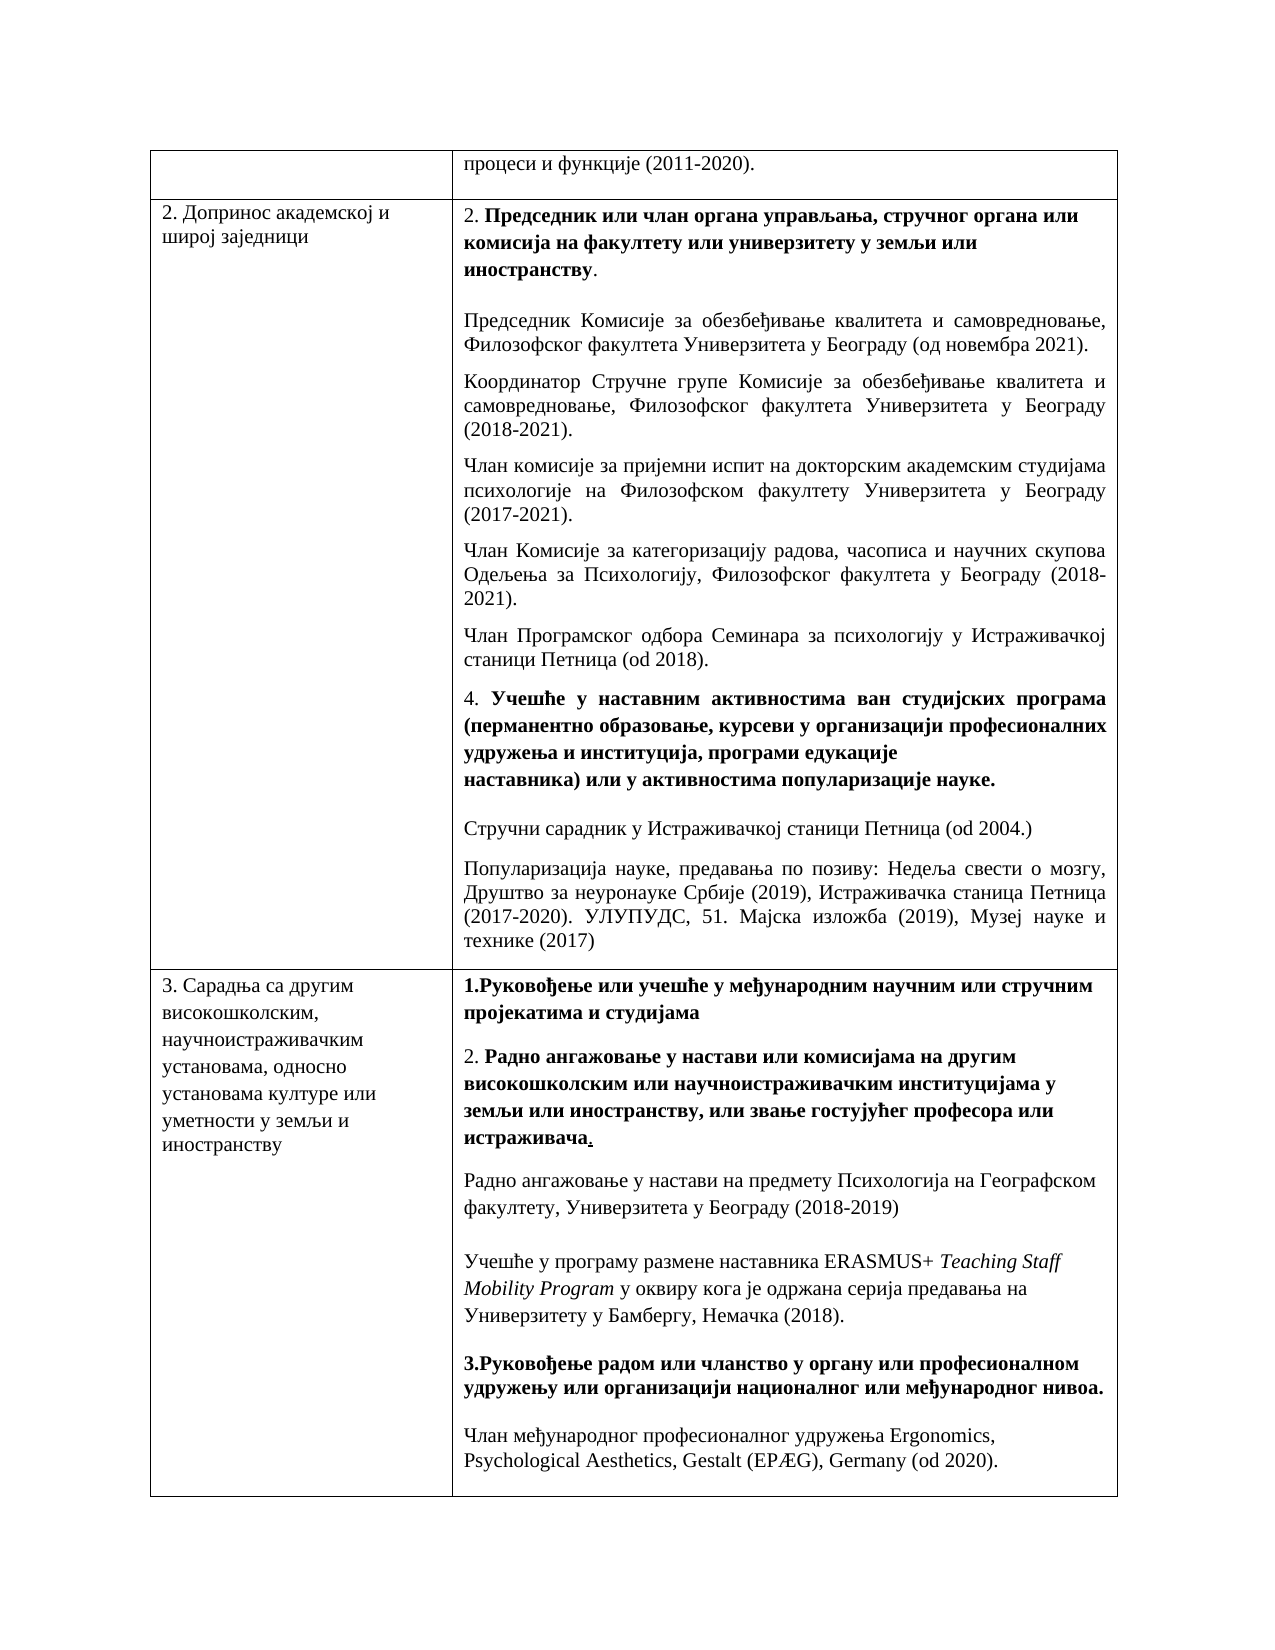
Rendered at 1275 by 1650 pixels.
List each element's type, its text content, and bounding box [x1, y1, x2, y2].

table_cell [453, 151, 1117, 199]
table_cell 2. Допринос академској и широј заједници [151, 200, 452, 969]
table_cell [453, 970, 1117, 1496]
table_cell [151, 970, 452, 1496]
table_cell 2. Председник или члан органа управљања, стручног органа или комисија на факултету или универзитету у земљи или иностранству. Председник Комисије за обезбеђивање квалитета и самовредновање, Филозофског факултета Универзитета у Београду (од новембра 2021). Координатор Стручне групе Комисије за обезбеђивање квалитета и самовредновање, Филозофског факултета Универзитета у Београду (2018-2021). Члан комисије за пријемни испит на докторским академским студијама психологије на Филозофском факултету Универзитета у Београду (2017-2021). Члан Комисије за категоризацију радова, часописа и научних скупова Одељења за Психологију, Филозофског факултета у Београду (2018-2021). Члан Програмског одбора Семинара за психологију у Истраживачкој станици Петница (od 2018). 4. Учешће у наставним активностима ван студијских програма (перманентно образовање, курсеви у организацији професионалних удружења и институција, програми едукације наставника) или у активностима популаризације науке. Стручни сарадник у Истраживачкој станици Петница (od 2004.) Популаризација науке, предавања по позиву: Недеља свести о мозгу, Друштво за неуронауке Србије (2019), Истраживачка станица Петница (2017-2020). УЛУПУДС, 51. Мајска изложба (2019), Музеј науке и технике (2017) [453, 200, 1117, 969]
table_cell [151, 151, 452, 199]
